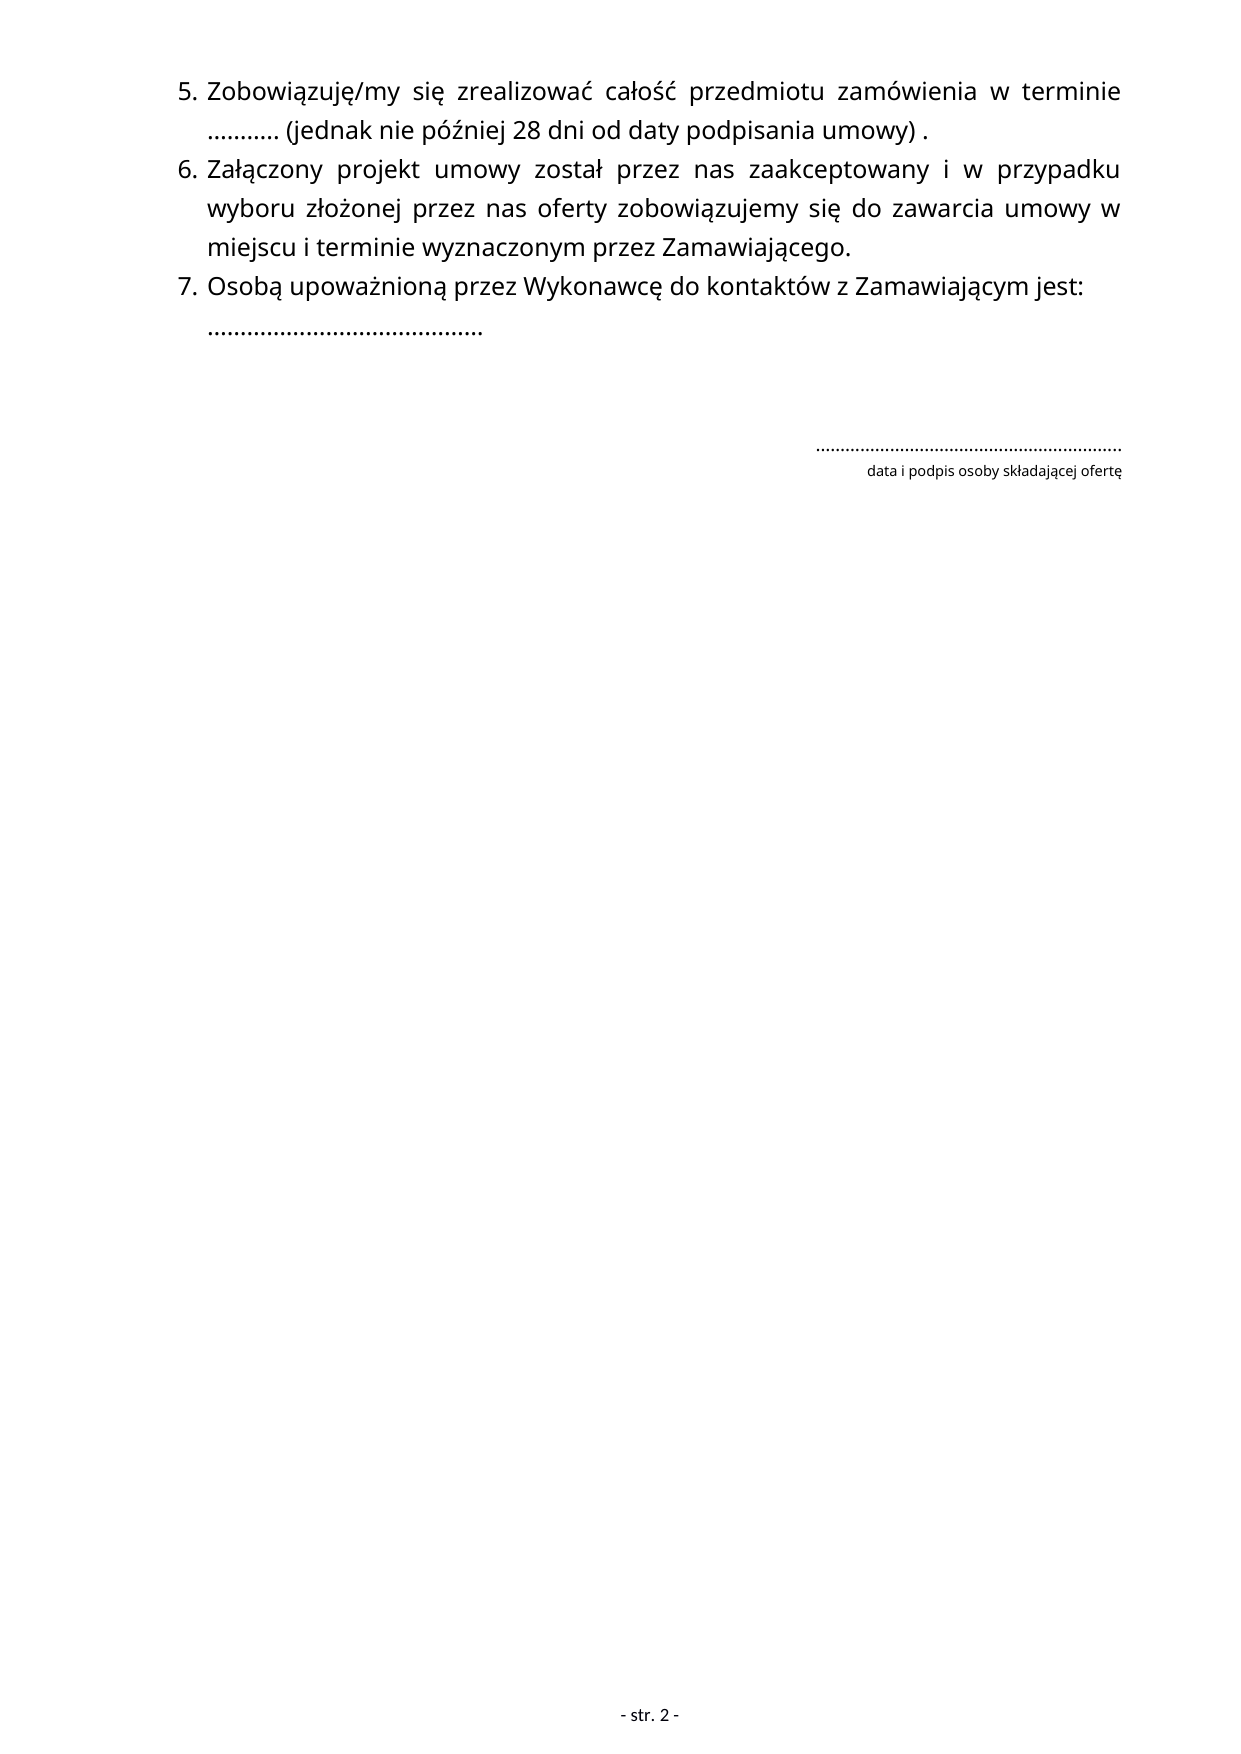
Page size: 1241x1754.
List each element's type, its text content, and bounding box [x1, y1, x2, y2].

list Załączony projekt umowy został przez nas zaakceptowany i w przypadku wyboru złożonej przez nas oferty zobowiązujemy się do zawarcia umowy w miejscu i terminie wyznaczonym przez Zamawiającego. [177, 152, 1122, 264]
list Osobą upoważnioną przez Wykonawcę do kontaktów z Zamawiającym jest: …………………………………… [177, 269, 1122, 342]
list Zobowiązuję/my się zrealizować całość przedmiotu zamówienia w terminie ……….. (jednak nie później 28 dni od daty podpisania umowy) . [177, 73, 1122, 146]
text …………………..………………………….…….. [177, 431, 1122, 457]
text data i podpis osoby składającej ofertę [177, 461, 1122, 495]
